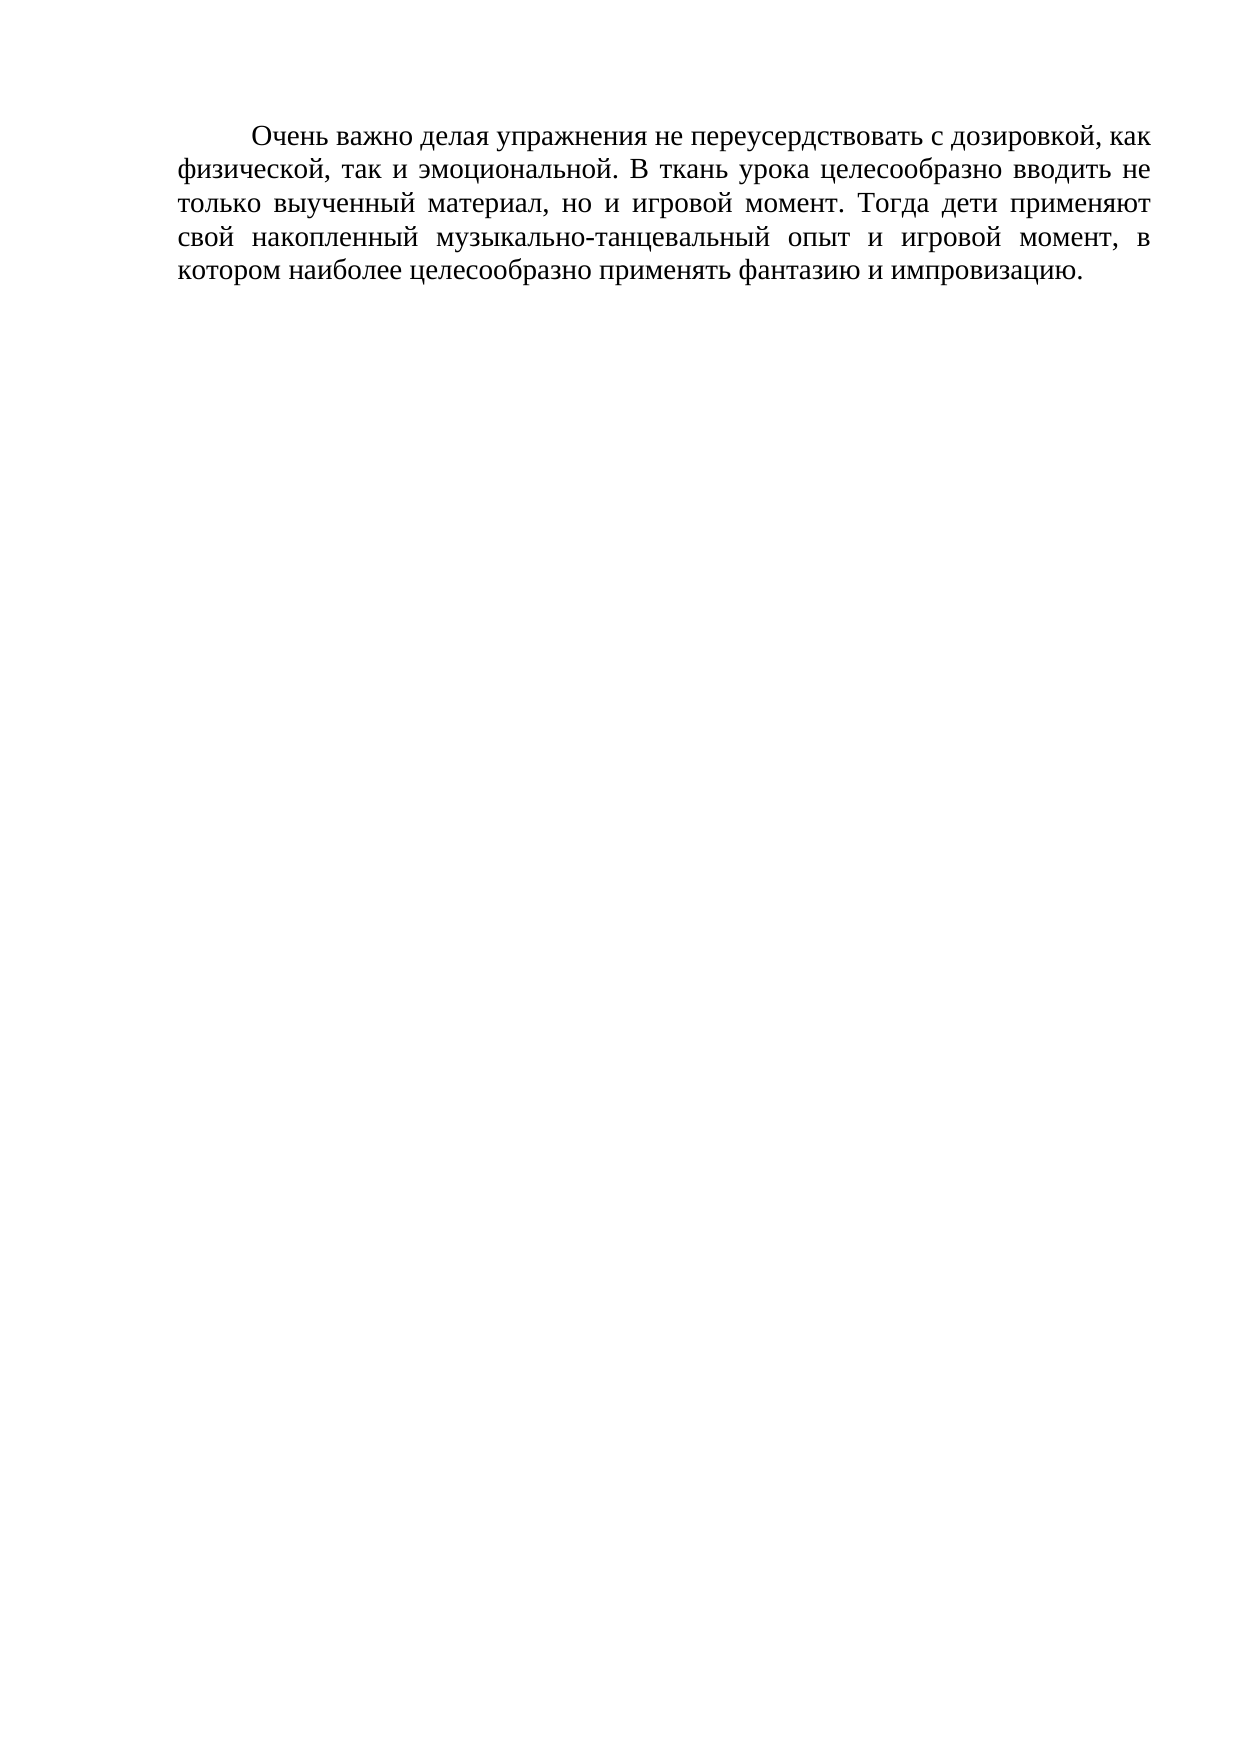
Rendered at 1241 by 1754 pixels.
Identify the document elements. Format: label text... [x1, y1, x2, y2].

text Очень важно делая упражнения не переусердствовать с дозировкой, как физической, так и эмоциональной. В ткань урока целесообразно вводить не только выученный материал, но и игровой момент. Тогда дети применяют свой накопленный музыкально-танцевальный опыт и игровой момент, в котором наиболее целесообразно применять фантазию и импровизацию. [177, 118, 1152, 286]
